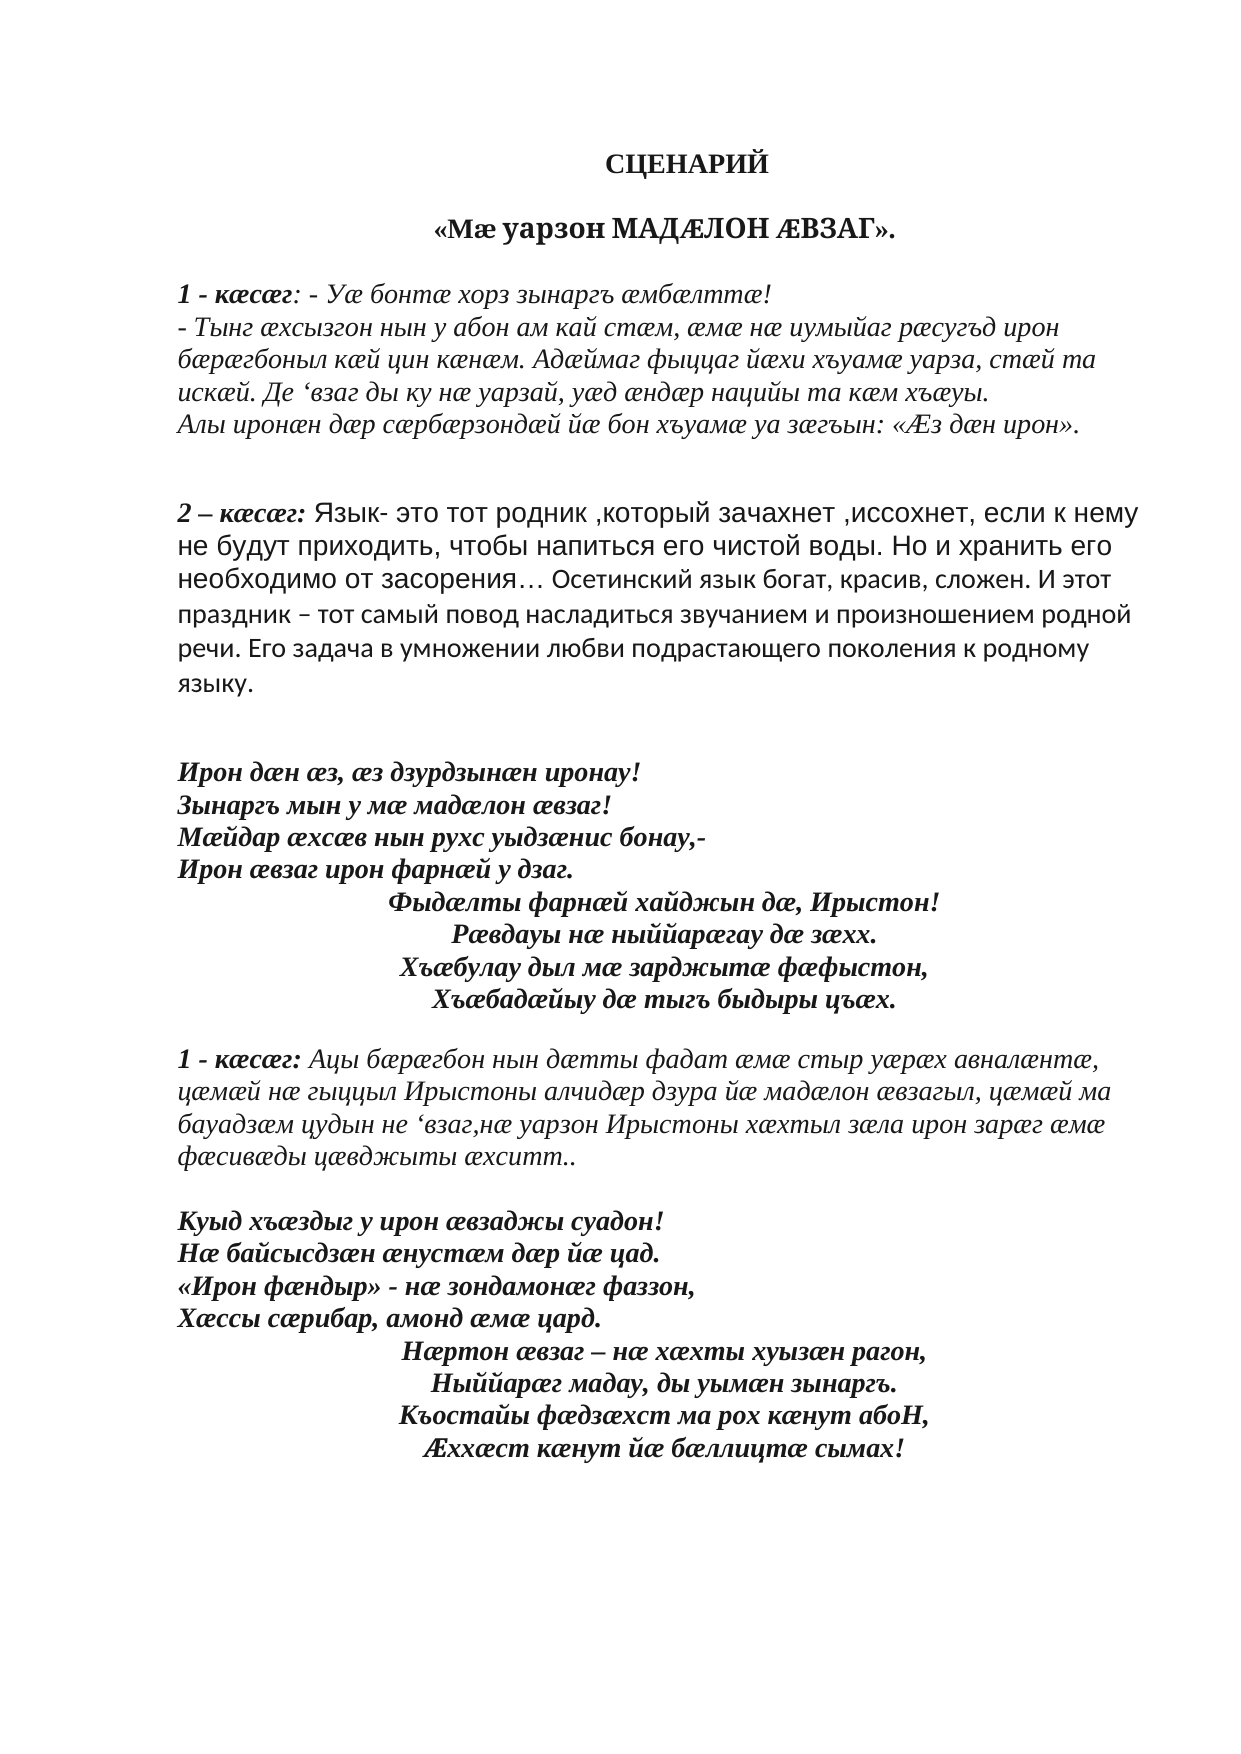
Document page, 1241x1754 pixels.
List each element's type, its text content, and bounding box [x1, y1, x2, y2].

text Къостайы фæдзæхст ма рох кæнут абоН, [177, 1398, 1152, 1431]
text Зынаргъ мын у мæ мадæлон æвзаг! [177, 788, 1152, 820]
text - Тынг æхсызгон нын у абон ам кай стæм, æмæ нæ иумыйаг рæсугъд ирон бæрæгбоныл кæй цин кæнæм. Адæймаг фыццаг йæхи хъуамæ уарза, стæй та искæй. Де ‘взаг ды ку нæ уарзай, уæд æндæр нацийы та кæм хъæуы. [177, 310, 1152, 407]
text 1 - кæсæг: - Уæ бонтæ хорз зынаргъ æмбæлттæ! [177, 277, 1152, 310]
text Куыд хъæздыг у ирон æвзаджы суадон! [177, 1204, 1152, 1236]
text Алы иронæн дæр сæрбæрзондæй йæ бон хъуамæ уа зæгъын: «Æз дæн ирон». [177, 407, 1152, 439]
text Фыдæлты фарнæй хайджын дæ, Ирыстон! [177, 885, 1152, 917]
text 1 - кæсæг: Ацы бæрæгбон нын дæтты фадат æмæ стыр уæрæх авналæнтæ, цæмæй нæ гыццыл Ирыстоны алчидæр дзура йæ мадæлон æвзагыл, цæмæй ма бауадзæм цудын не ‘взаг,нæ уарзон Ирыстоны хæхтыл зæла ирон зарæг æмæ фæсивæды цæвджыты æхситт.. [177, 1042, 1152, 1172]
text Ирон дæн æз, æз дзурдзынæн иронау! [177, 755, 1152, 788]
text СЦЕНАРИЙ [177, 147, 1152, 179]
text «Мæ уарзон МАДÆЛОН ÆВЗАГ». [177, 212, 1152, 245]
text Рæвдауы нæ ныййарæгау дæ зæхх. [177, 917, 1152, 950]
text Хъæбулау дыл мæ зарджытæ фæфыстон, [177, 950, 1152, 982]
text Ирон æвзаг ирон фарнæй у дзаг. [177, 852, 1152, 885]
text Æххæст кæнут йæ бæллицтæ сымах! [177, 1431, 1152, 1464]
text Ныййарæг мадау, ды уымæн зынаргъ. [177, 1366, 1152, 1398]
text Мæйдар æхсæв нын рухс уыдзæнис бонау,- [177, 820, 1152, 852]
text «Ирон фæндыр» - нæ зондамонæг фаззон, [177, 1269, 1152, 1301]
text Хъæбадæйыу дæ тыгъ быдыры цъæх. [177, 982, 1152, 1014]
text Нæртон æвзаг – нæ хæхты хуызæн рагон, [177, 1334, 1152, 1366]
text 2 – кæсæг: Язык- это тот родник ,который зачахнет ,иссохнет, если к нему не будут приходить, чтобы напиться его чистой воды. Но и хранить его необходимо от засорения… Осетинский язык богат, красив, сложен. И этот праздник – тот самый повод насладиться звучанием и произношением родной речи. Его задача в умножении любви подрастающего поколения к родному языку. [177, 495, 1152, 728]
text Хæссы сæрибар, амонд æмæ цард. [177, 1301, 1152, 1334]
text Нæ байсысдзæн æнустæм дæр йæ цад. [177, 1236, 1152, 1269]
